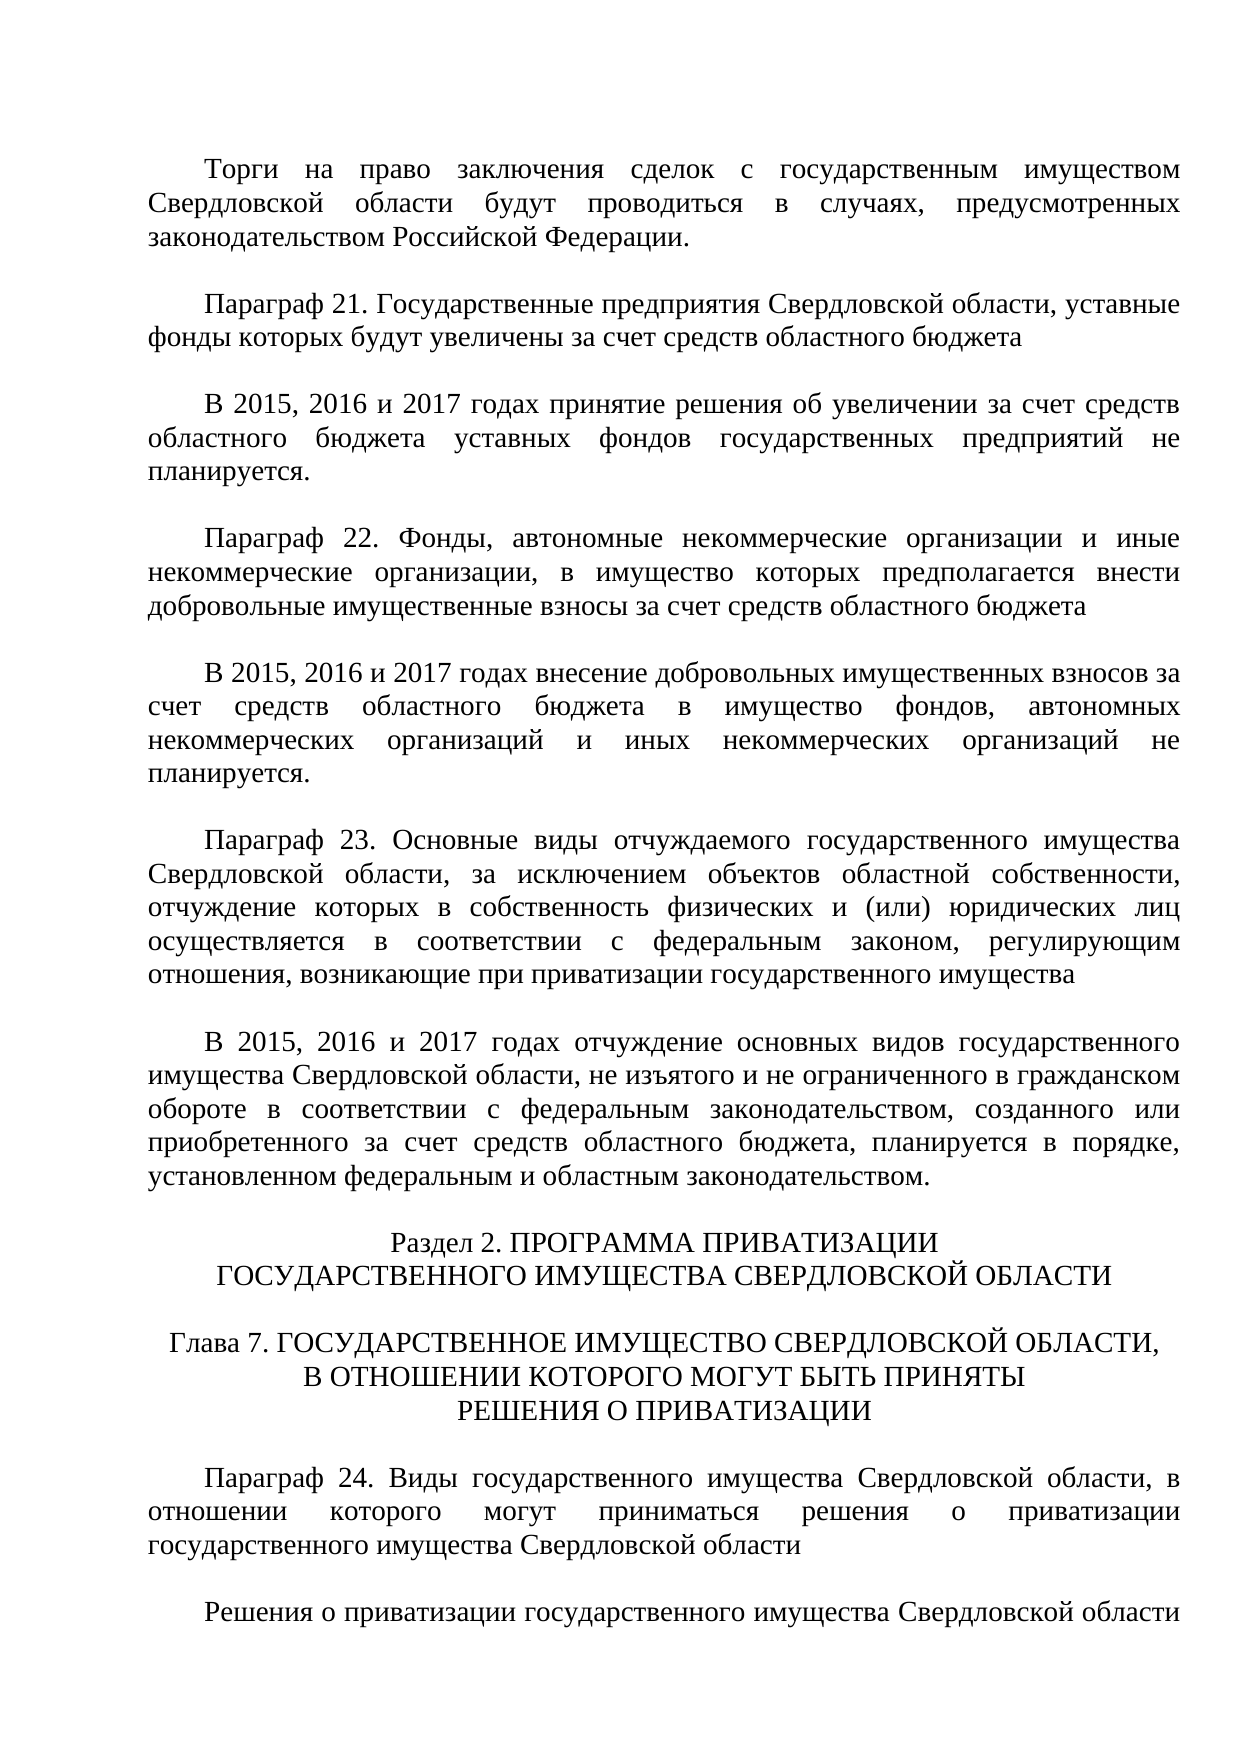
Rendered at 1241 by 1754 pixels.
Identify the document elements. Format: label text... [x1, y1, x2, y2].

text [148, 1594, 1181, 1627]
text РЕШЕНИЯ О ПРИВАТИЗАЦИИ [148, 1393, 1181, 1426]
text Глава 7. ГОСУДАРСТВЕННОЕ ИМУЩЕСТВО СВЕРДЛОВСКОЙ ОБЛАСТИ, [148, 1326, 1181, 1359]
text Параграф 21. Государственные предприятия Свердловской области, уставные фонды которых будут увеличены за счет средств областного бюджета [148, 286, 1181, 353]
text В 2015, 2016 и 2017 годах принятие решения об увеличении за счет средств областного бюджета уставных фондов государственных предприятий не планируется. [148, 386, 1181, 487]
text Параграф 23. Основные виды отчуждаемого государственного имущества Свердловской области, за исключением объектов областной собственности, отчуждение которых в собственность физических и (или) юридических лиц осуществляется в соответствии с федеральным законом, регулирующим отношения, возникающие при приватизации государственного имущества [148, 822, 1181, 990]
text В 2015, 2016 и 2017 годах внесение добровольных имущественных взносов за счет средств областного бюджета в имущество фондов, автономных некоммерческих организаций и иных некоммерческих организаций не планируется. [148, 655, 1181, 789]
text Раздел 2. ПРОГРАММА ПРИВАТИЗАЦИИ [148, 1225, 1181, 1258]
text В ОТНОШЕНИИ КОТОРОГО МОГУТ БЫТЬ ПРИНЯТЫ [148, 1359, 1181, 1393]
text Параграф 24. Виды государственного имущества Свердловской области, в отношении которого могут приниматься решения о приватизации государственного имущества Свердловской области [148, 1460, 1181, 1560]
text В 2015, 2016 и 2017 годах отчуждение основных видов государственного имущества Свердловской области, не изъятого и не ограниченного в гражданском обороте в соответствии с федеральным законодательством, созданного или приобретенного за счет средств областного бюджета, планируется в порядке, установленном федеральным и областным законодательством. [148, 1024, 1181, 1191]
text Торги на право заключения сделок с государственным имуществом Свердловской области будут проводиться в случаях, предусмотренных законодательством Российской Федерации. [148, 152, 1181, 252]
text ГОСУДАРСТВЕННОГО ИМУЩЕСТВА СВЕРДЛОВСКОЙ ОБЛАСТИ [148, 1258, 1181, 1292]
text Параграф 22. Фонды, автономные некоммерческие организации и иные некоммерческие организации, в имущество которых предполагается внести добровольные имущественные взносы за счет средств областного бюджета [148, 521, 1181, 621]
